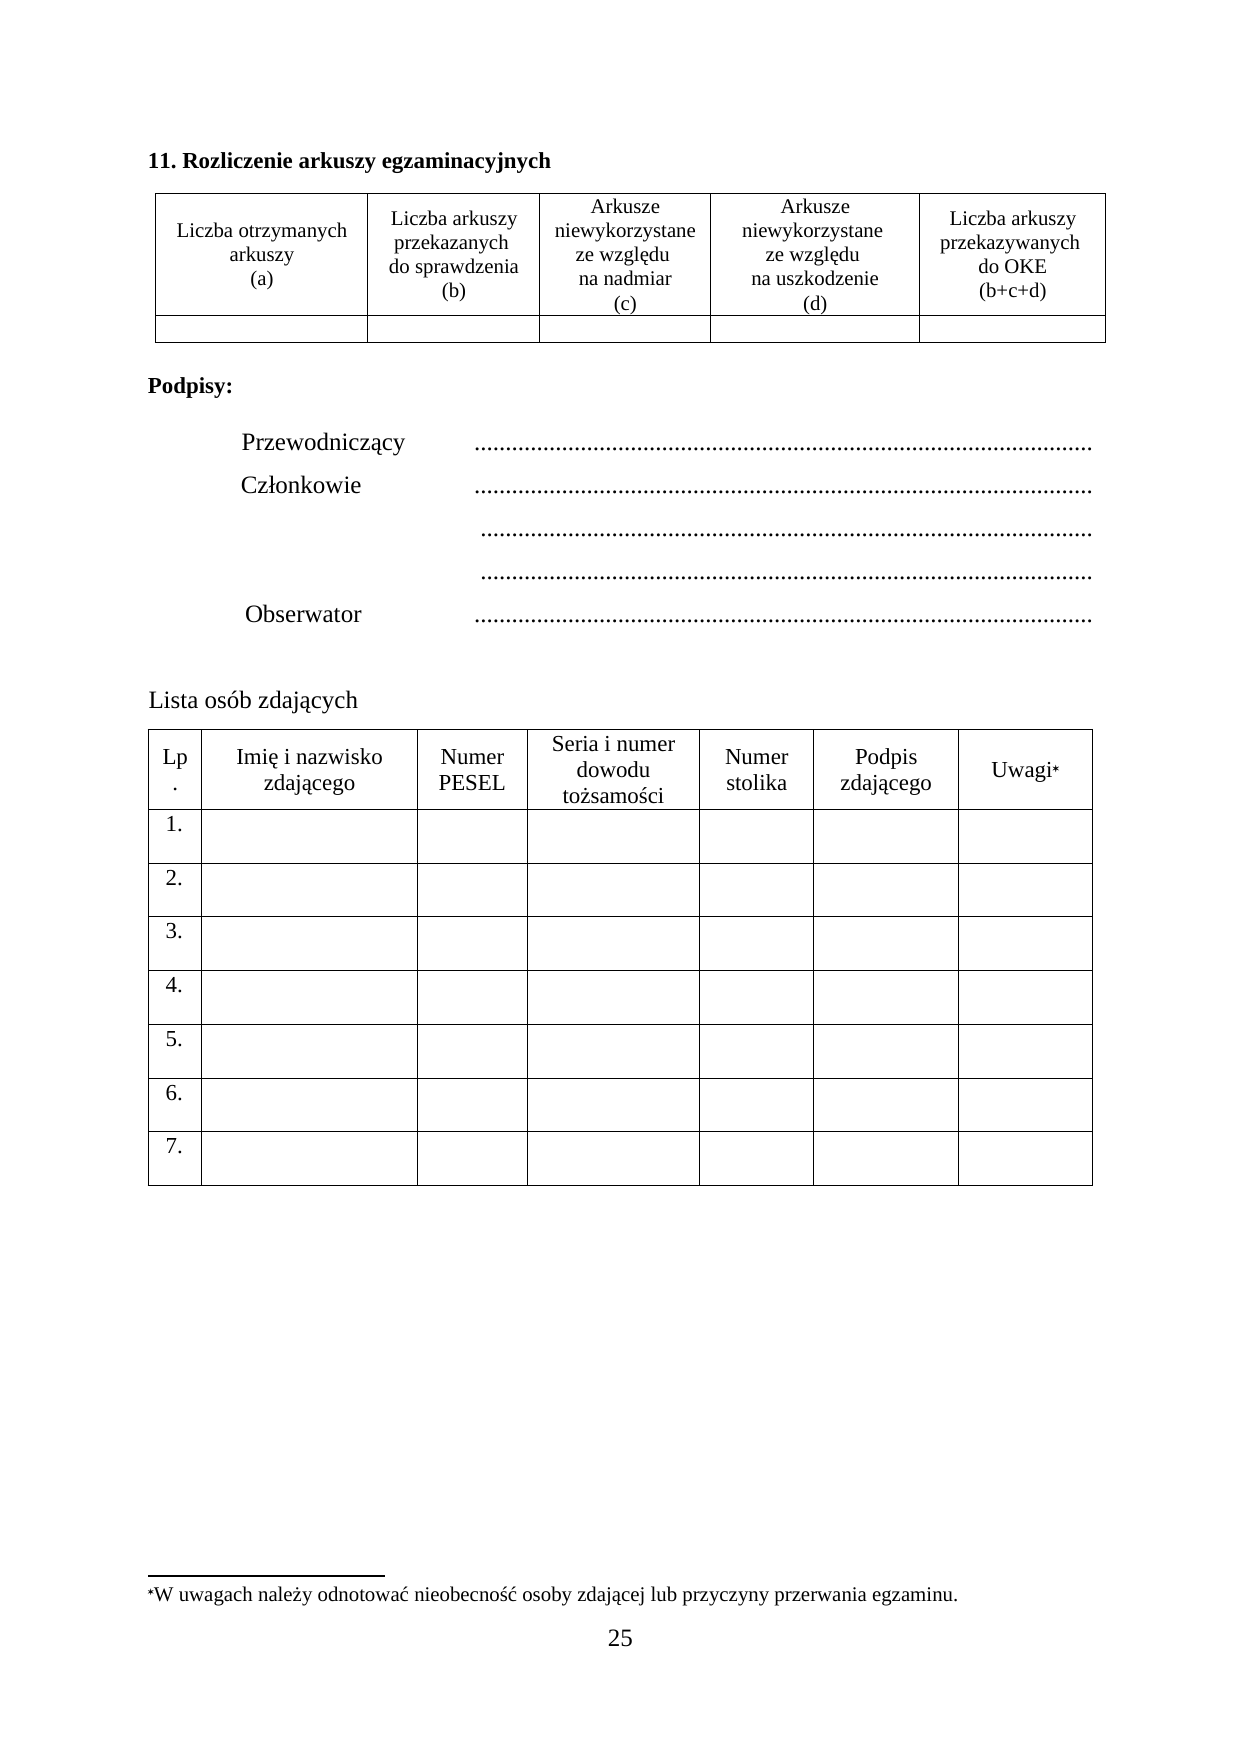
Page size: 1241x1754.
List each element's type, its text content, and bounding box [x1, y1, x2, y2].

table_cell [540, 316, 710, 342]
table_cell [959, 917, 1092, 970]
table_cell [700, 917, 813, 970]
table_cell [368, 316, 539, 342]
table_header Liczba otrzymanych arkuszy (a) [156, 194, 367, 314]
table_cell [814, 810, 958, 862]
table_cell [418, 971, 527, 1024]
text .................................................................................................. [221, 556, 1093, 585]
table_cell [202, 864, 417, 916]
table_header Numer stolika [700, 730, 813, 809]
table_cell [418, 1079, 527, 1131]
table_header Imię i nazwisko zdającego [202, 730, 417, 809]
table_cell [156, 316, 367, 342]
table_header Numer PESEL [418, 730, 527, 809]
table_cell [149, 864, 201, 916]
table_cell [528, 864, 699, 916]
table_cell [959, 1079, 1092, 1131]
table_cell [959, 810, 1092, 862]
table_cell [202, 1025, 417, 1077]
table_cell [959, 971, 1092, 1024]
table_cell [959, 1132, 1092, 1185]
table_cell [528, 917, 699, 970]
text Podpisy: [148, 372, 1093, 398]
table_cell [202, 1079, 417, 1131]
text Członkowie ................................................................................................... [148, 470, 1093, 499]
text .................................................................................................. [295, 513, 1093, 542]
table_cell [418, 917, 527, 970]
table_cell [700, 864, 813, 916]
table_header Podpis zdającego [814, 730, 958, 809]
table_cell [528, 1079, 699, 1131]
table_header Arkusze niewykorzystane ze względu na nadmiar (c) [540, 194, 710, 314]
table_cell [814, 1132, 958, 1185]
table_cell [814, 917, 958, 970]
table_cell [528, 810, 699, 862]
table_cell [202, 1132, 417, 1185]
table_cell [528, 971, 699, 1024]
table_cell [700, 1079, 813, 1131]
table_cell [418, 1025, 527, 1077]
table_cell [149, 810, 201, 862]
table_cell [959, 1025, 1092, 1077]
table_cell [711, 316, 919, 342]
text Obserwator ................................................................................................... [148, 599, 1093, 628]
table_cell [814, 1025, 958, 1077]
text Lista osób zdających [148, 686, 1093, 714]
table_header Uwagi [959, 730, 1092, 809]
subtitle 11. Rozliczenie arkuszy egzaminacyjnych [148, 148, 1093, 174]
table_cell [149, 917, 201, 970]
table_header Lp. [149, 730, 201, 809]
table_header Liczba arkuszy przekazanych do sprawdzenia (b) [368, 194, 539, 314]
table_cell [700, 971, 813, 1024]
table_cell [814, 1079, 958, 1131]
table_cell [149, 971, 201, 1024]
table_cell [814, 971, 958, 1024]
table_cell [149, 1025, 201, 1077]
table_cell [700, 810, 813, 862]
table_cell [418, 864, 527, 916]
text Przewodniczący ................................................................................................... [148, 427, 1093, 456]
table_cell [202, 810, 417, 862]
table_cell [418, 810, 527, 862]
table_cell [202, 917, 417, 970]
table_header Liczba arkuszy przekazywanych do OKE (b+c+d) [920, 194, 1105, 314]
table_header Seria i numer dowodu tożsamości [528, 730, 699, 809]
table_cell [528, 1025, 699, 1077]
table_cell [959, 864, 1092, 916]
table_cell [149, 1132, 201, 1185]
table_cell [700, 1132, 813, 1185]
table_header Arkusze niewykorzystane ze względu na uszkodzenie (d) [711, 194, 919, 314]
table_cell [418, 1132, 527, 1185]
table_cell [920, 316, 1105, 342]
table_cell [814, 864, 958, 916]
table_cell [528, 1132, 699, 1185]
table_cell [700, 1025, 813, 1077]
table_cell [202, 971, 417, 1024]
table_cell [149, 1079, 201, 1131]
